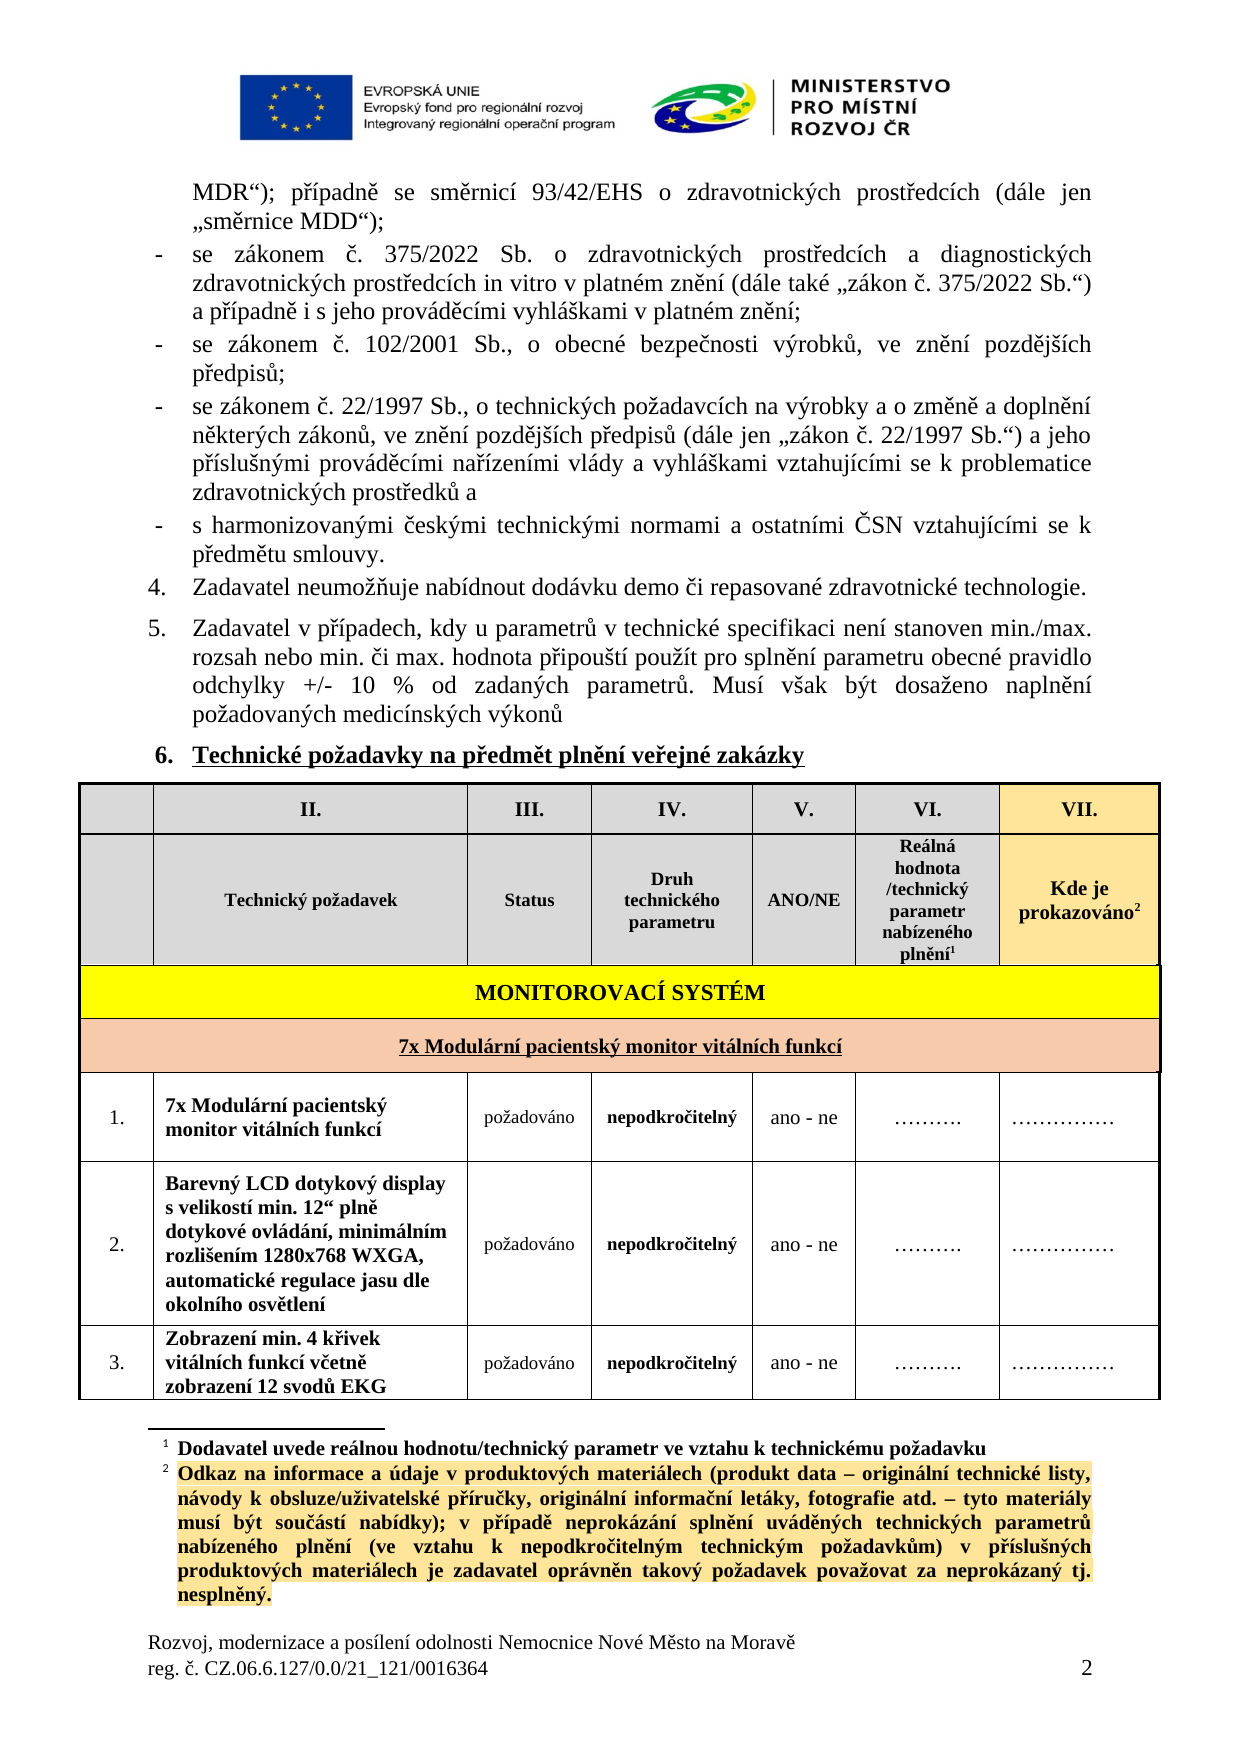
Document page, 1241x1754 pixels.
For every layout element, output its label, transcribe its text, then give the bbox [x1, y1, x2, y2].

table_cell požadováno [468, 1073, 591, 1161]
list Zadavatel v případech, kdy u parametrů v technické specifikaci není stanoven min./max. rozsah nebo min. či max. hodnota připouští použít pro splnění parametru obecné pravidlo odchylky +/- 10 % od zadaných parametrů. Musí však být dosaženo naplnění požadovaných medicínských výkonů [148, 613, 1092, 728]
table_cell ano - ne [753, 1073, 855, 1161]
list se zákonem č. 22/1997 Sb., o technických požadavcích na výrobky a o změně a doplnění některých zákonů, ve znění pozdějších předpisů (dále jen „zákon č. 22/1997 Sb.“) a jeho příslušnými prováděcími nařízeními vlády a vyhláškami vztahujícími se k problematice zdravotnických prostředků a [154, 391, 1092, 506]
table_cell ………. [856, 1073, 999, 1161]
table_cell nepodkročitelný [592, 1073, 752, 1161]
table_cell nepodkročitelný [592, 1326, 752, 1398]
table_cell 3. [81, 1326, 153, 1398]
table_cell Status [468, 835, 591, 964]
table_cell 7x Modulární pacientský monitor vitálních funkcí [154, 1073, 467, 1161]
list se zákonem č. 375/2022 Sb. o zdravotnických prostředcích a diagnostických zdravotnických prostředcích in vitro v platném znění (dále také „zákon č. 375/2022 Sb.“) a případně i s jeho prováděcími vyhláškami v platném znění; [154, 239, 1092, 325]
table_cell Zobrazení min. 4 křivek vitálních funkcí včetně zobrazení 12 svodů EKG [154, 1326, 467, 1398]
table_header V. [753, 785, 855, 833]
table_header III. [468, 785, 591, 833]
table_cell 2. [81, 1162, 153, 1325]
table_cell ano - ne [753, 1162, 855, 1325]
table_cell …………… [1000, 1326, 1158, 1398]
table_header II. [154, 785, 467, 833]
table_header IV. [592, 785, 752, 833]
table_cell 1. [81, 1073, 153, 1161]
table_cell MONITOROVACÍ SYSTÉM [81, 966, 1159, 1018]
table_cell ano - ne [753, 1326, 855, 1398]
table_cell Kde je prokazováno [1000, 835, 1158, 964]
table_header [81, 785, 153, 833]
table_cell …………… [1000, 1162, 1158, 1325]
table_cell ………. [856, 1162, 999, 1325]
table_cell ANO/NE [753, 835, 855, 964]
table_cell 7x Modulární pacientský monitor vitálních funkcí [81, 1019, 1159, 1072]
table_cell požadováno [468, 1162, 591, 1325]
table_header VII. [1000, 785, 1158, 833]
list s harmonizovanými českými technickými normami a ostatními ČSN vztahujícími se k předmětu smlouvy. [154, 510, 1092, 568]
table_header VI. [856, 785, 999, 833]
table_cell požadováno [468, 1326, 591, 1398]
table_cell Reálná hodnota /technický parametr nabízeného plnění [856, 835, 999, 964]
table_cell Druh technického parametru [592, 835, 752, 964]
list se zákonem č. 102/2001 Sb., o obecné bezpečnosti výrobků, ve znění pozdějších předpisů; [154, 329, 1092, 387]
list Zadavatel neumožňuje nabídnout dodávku demo či repasované zdravotnické technologie. [148, 572, 1092, 601]
table_cell Barevný LCD dotykový display s velikostí min. 12“ plně dotykové ovládání, minimálním rozlišením 1280x768 WXGA, automatické regulace jasu dle okolního osvětlení [154, 1162, 467, 1325]
picture [215, 52, 974, 161]
table_cell ………. [856, 1326, 999, 1398]
table_cell [81, 835, 153, 964]
table_cell Technický požadavek [154, 835, 467, 964]
list Technické požadavky na předmět plnění veřejné zakázky [154, 741, 1092, 769]
table_cell nepodkročitelný [592, 1162, 752, 1325]
table_cell …………… [1000, 1073, 1158, 1161]
